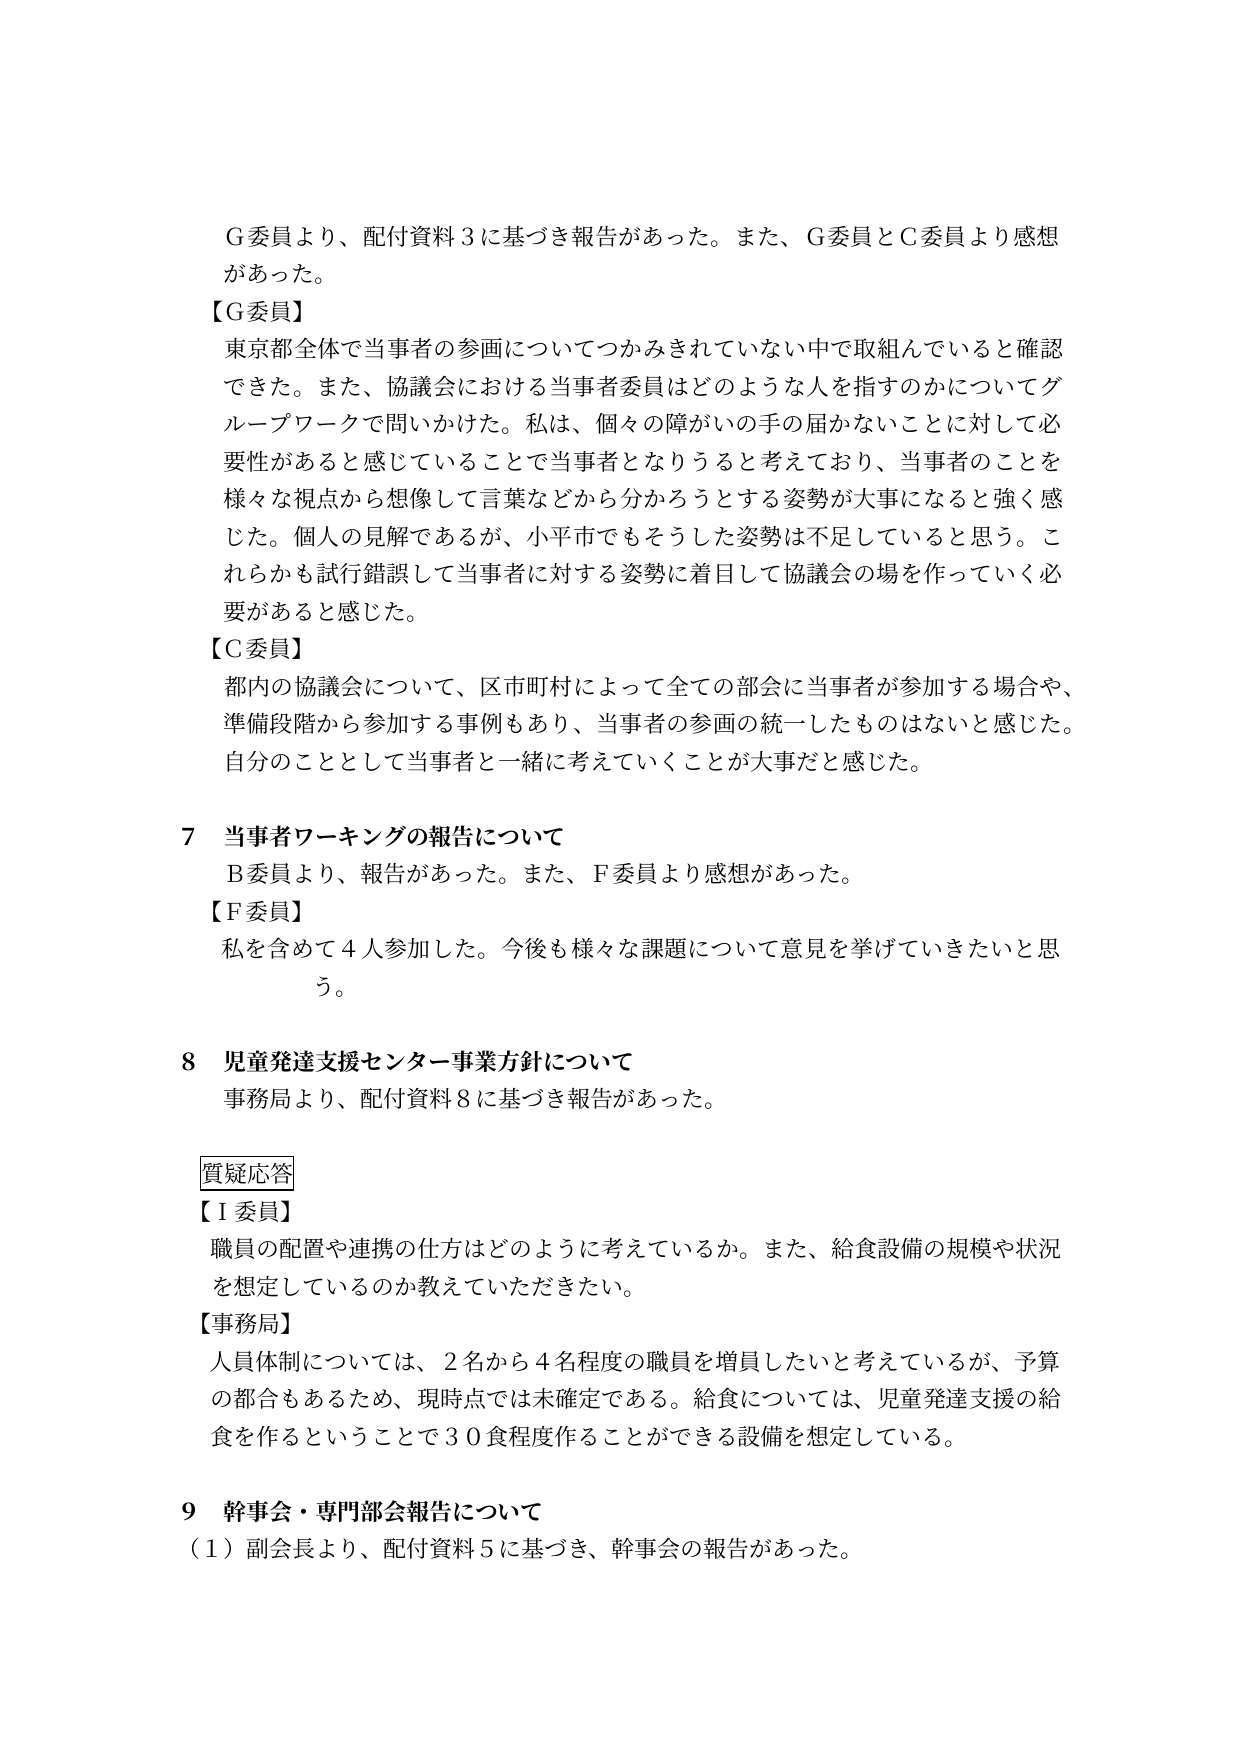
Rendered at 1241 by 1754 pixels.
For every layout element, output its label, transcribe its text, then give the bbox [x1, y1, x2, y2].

text 【Ｉ委員】 [177, 1192, 1063, 1229]
text 私を含めて４人参加した。今後も様々な課題について意見を挙げていきたいと思う。 [221, 929, 1063, 1004]
text 【Ｆ委員】 [199, 892, 1063, 929]
text （１）副会長より、配付資料５に基づき、幹事会の報告があった。 [177, 1529, 1063, 1567]
text 【Ｇ委員】 [177, 292, 1063, 329]
text 【事務局】 [188, 1304, 1063, 1342]
text ８ 児童発達支援センター事業方針について [177, 1042, 1063, 1079]
text 東京都全体で当事者の参画についてつかみきれていない中で取組んでいると確認できた。また、協議会における当事者委員はどのような人を指すのかについてグループワークで問いかけた。私は、個々の障がいの手の届かないことに対して必要性があると感じていることで当事者となりうると考えており、当事者のことを様々な視点から想像して言葉などから分かろうとする姿勢が大事になると強く感じた。個人の見解であるが、小平市でもそうした姿勢は不足していると思う。これらかも試行錯誤して当事者に対する姿勢に着目して協議会の場を作っていく必要があると感じた。 [177, 329, 1063, 629]
text 質疑応答 [177, 1154, 1063, 1192]
text Ｂ委員より、報告があった。また、Ｆ委員より感想があった。 [177, 854, 1063, 892]
text ９ 幹事会・専門部会報告について [177, 1492, 1063, 1529]
text 【Ｃ委員】 [199, 629, 1063, 667]
text 職員の配置や連携の仕方はどのように考えているか。また、給食設備の規模や状況を想定しているのか教えていただきたい。 [210, 1229, 1063, 1304]
text 都内の協議会について、区市町村によって全ての部会に当事者が参加する場合や、準備段階から参加する事例もあり、当事者の参画の統一したものはないと感じた。自分のこととして当事者と一緒に考えていくことが大事だと感じた。 [177, 667, 1063, 779]
text 事務局より、配付資料８に基づき報告があった。 [177, 1079, 1063, 1117]
text ７ 当事者ワーキングの報告について [177, 817, 1063, 854]
text Ｇ委員より、配付資料３に基づき報告があった。また、Ｇ委員とＣ委員より感想があった。 [177, 217, 1063, 292]
text 人員体制については、２名から４名程度の職員を増員したいと考えているが、予算の都合もあるため、現時点では未確定である。給食については、児童発達支援の給食を作るということで３０食程度作ることができる設備を想定している。 [209, 1342, 1063, 1454]
